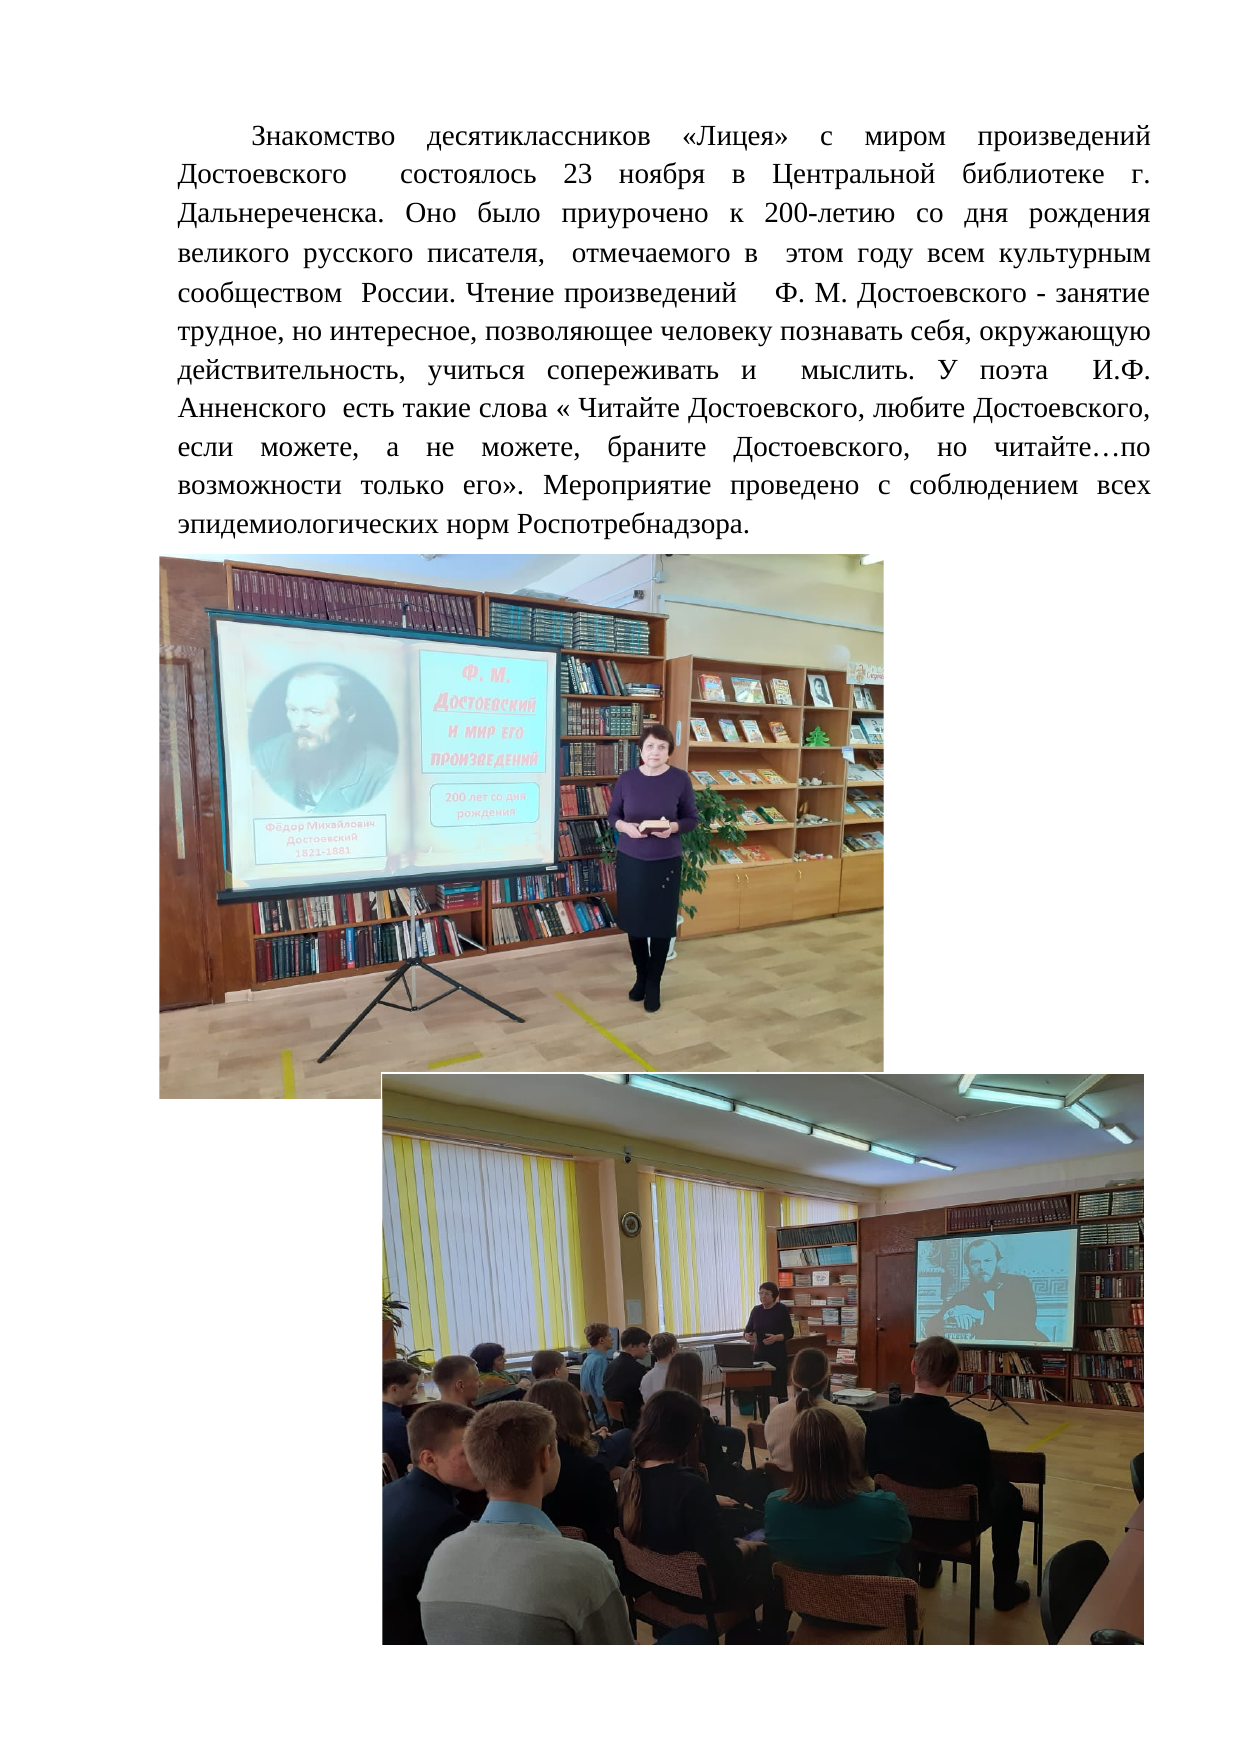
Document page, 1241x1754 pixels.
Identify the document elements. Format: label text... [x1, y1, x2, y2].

text Знакомство десятиклассников «Лицея» с миром произведений Достоевского состоялось 23 ноября в Центральной библиотеке г. Дальнереченска. Оно было приурочено к 200-летию со дня рождения великого русского писателя, отмечаемого в этом году всем культурным сообществом России. Чтение произведений Ф. М. Достоевского - занятие трудное, но интересное, позволяющее человеку познавать себя, окружающую действительность, учиться сопереживать и мыслить. У поэта И.Ф. Анненского есть такие слова « Читайте Достоевского, любите Достоевского, если можете, а не можете, браните Достоевского, но читайте…по возможности только его». Мероприятие проведено с соблюдением всех эпидемиологических норм Роспотребнадзора. [177, 118, 1152, 539]
picture [159, 554, 884, 1099]
picture [382, 1074, 1144, 1645]
